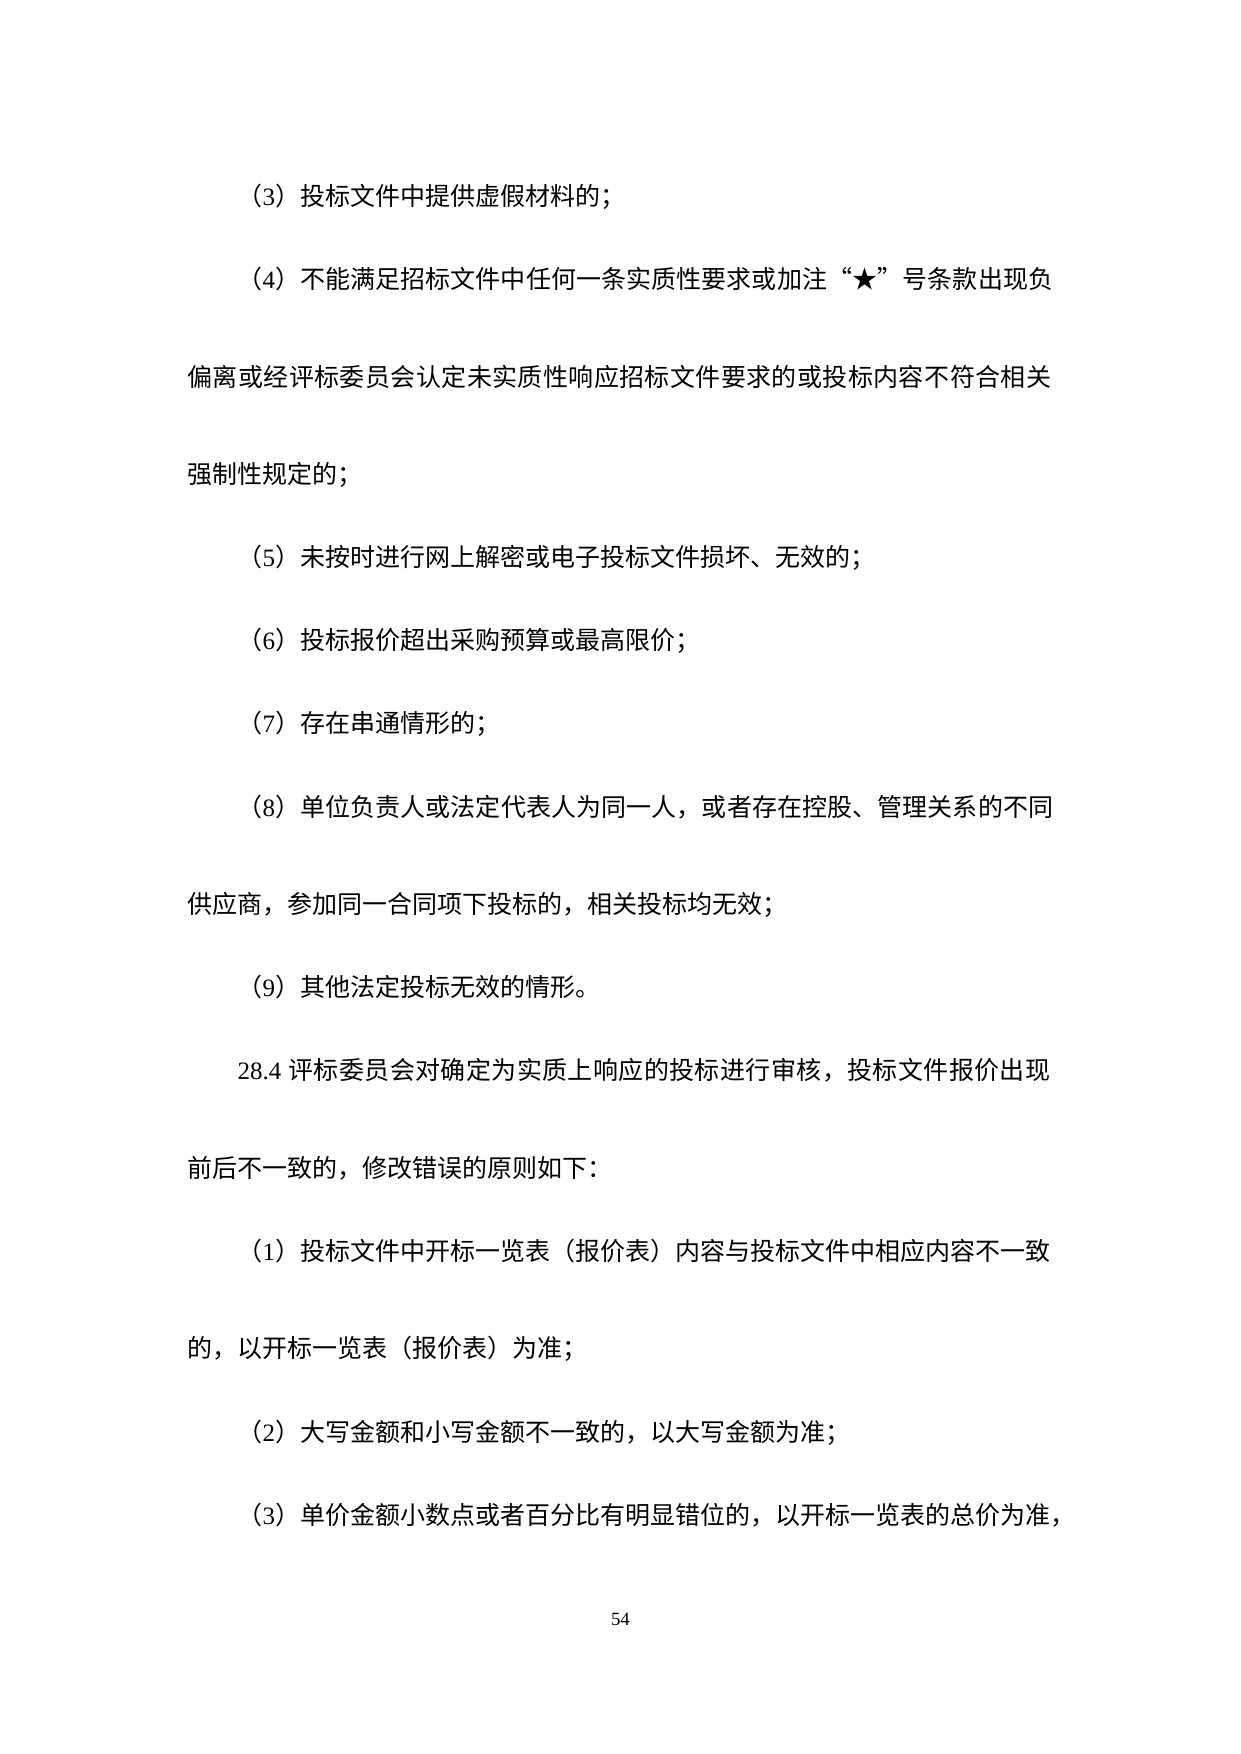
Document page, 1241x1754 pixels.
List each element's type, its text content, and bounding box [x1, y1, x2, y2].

text （9）其他法定投标无效的情形。 [187, 953, 1053, 1018]
text （1）投标文件中开标一览表（报价表）内容与投标文件中相应内容不一致的，以开标一览表（报价表）为准； [187, 1217, 1053, 1379]
text （8）单位负责人或法定代表人为同一人，或者存在控股、管理关系的不同供应商，参加同一合同项下投标的，相关投标均无效； [187, 773, 1053, 935]
text （5）未按时进行网上解密或电子投标文件损坏、无效的； [187, 523, 1053, 588]
text （6）投标报价超出采购预算或最高限价； [187, 606, 1053, 671]
text （2）大写金额和小写金额不一致的，以大写金额为准； [187, 1398, 1053, 1463]
text （3）投标文件中提供虚假材料的； [187, 162, 1053, 227]
text （7）存在串通情形的； [187, 689, 1053, 754]
text 28.4 评标委员会对确定为实质上响应的投标进行审核，投标文件报价出现前后不一致的，修改错误的原则如下： [187, 1036, 1053, 1199]
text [187, 1481, 1053, 1546]
text （4）不能满足招标文件中任何一条实质性要求或加注“★”号条款出现负偏离或经评标委员会认定未实质性响应招标文件要求的或投标内容不符合相关强制性规定的； [187, 245, 1053, 505]
